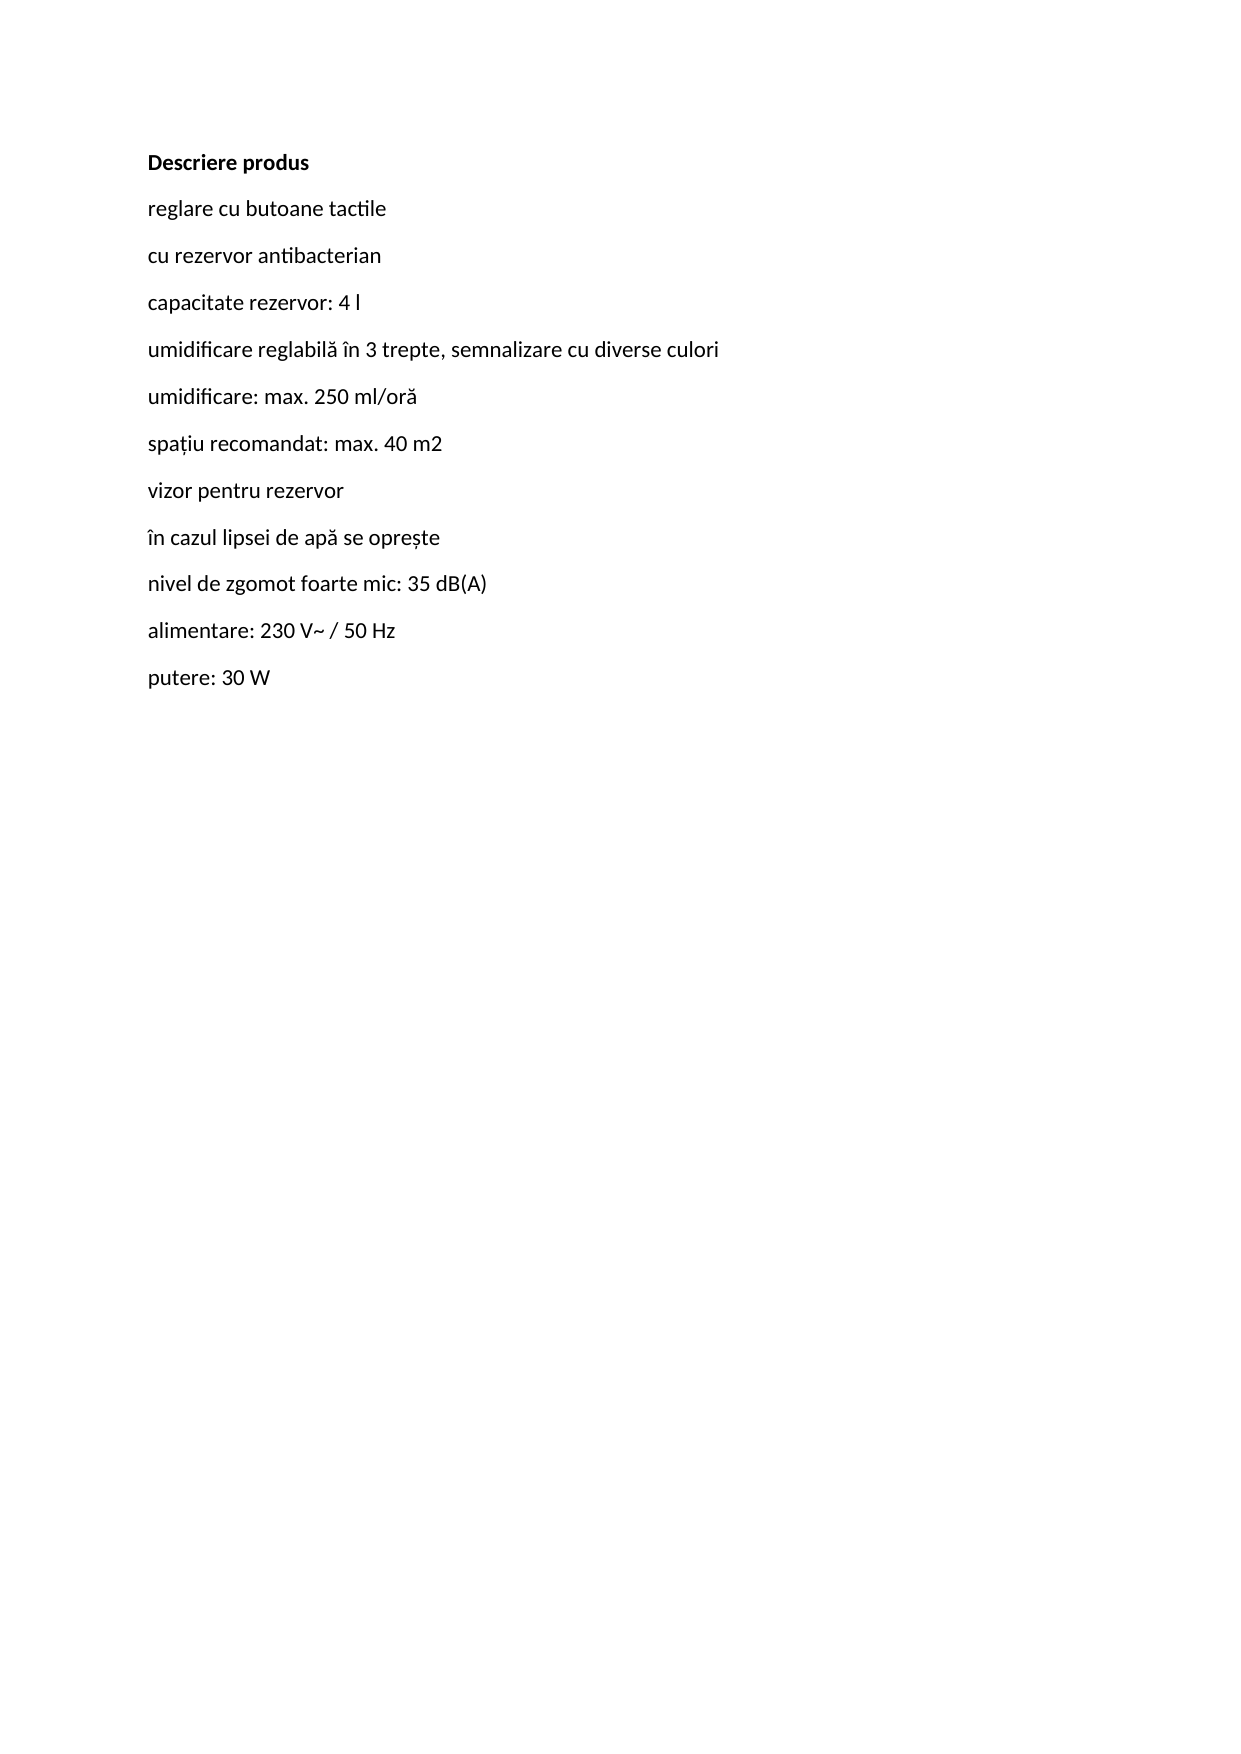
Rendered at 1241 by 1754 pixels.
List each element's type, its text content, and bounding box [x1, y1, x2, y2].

text reglare cu butoane tactile [148, 194, 1093, 222]
text spațiu recomandat: max. 40 m2 [148, 429, 1093, 457]
text în cazul lipsei de apă se oprește [148, 523, 1093, 551]
text cu rezervor antibacterian [148, 241, 1093, 269]
text nivel de zgomot foarte mic: 35 dB(A) [148, 569, 1093, 597]
text umidificare reglabilă în 3 trepte, semnalizare cu diverse culori [148, 335, 1093, 363]
text capacitate rezervor: 4 l [148, 288, 1093, 316]
text alimentare: 230 V~ / 50 Hz [148, 616, 1093, 644]
text Descriere produs [148, 148, 1093, 176]
text umidificare: max. 250 ml/oră [148, 382, 1093, 410]
text vizor pentru rezervor [148, 476, 1093, 504]
text putere: 30 W [148, 663, 1093, 691]
